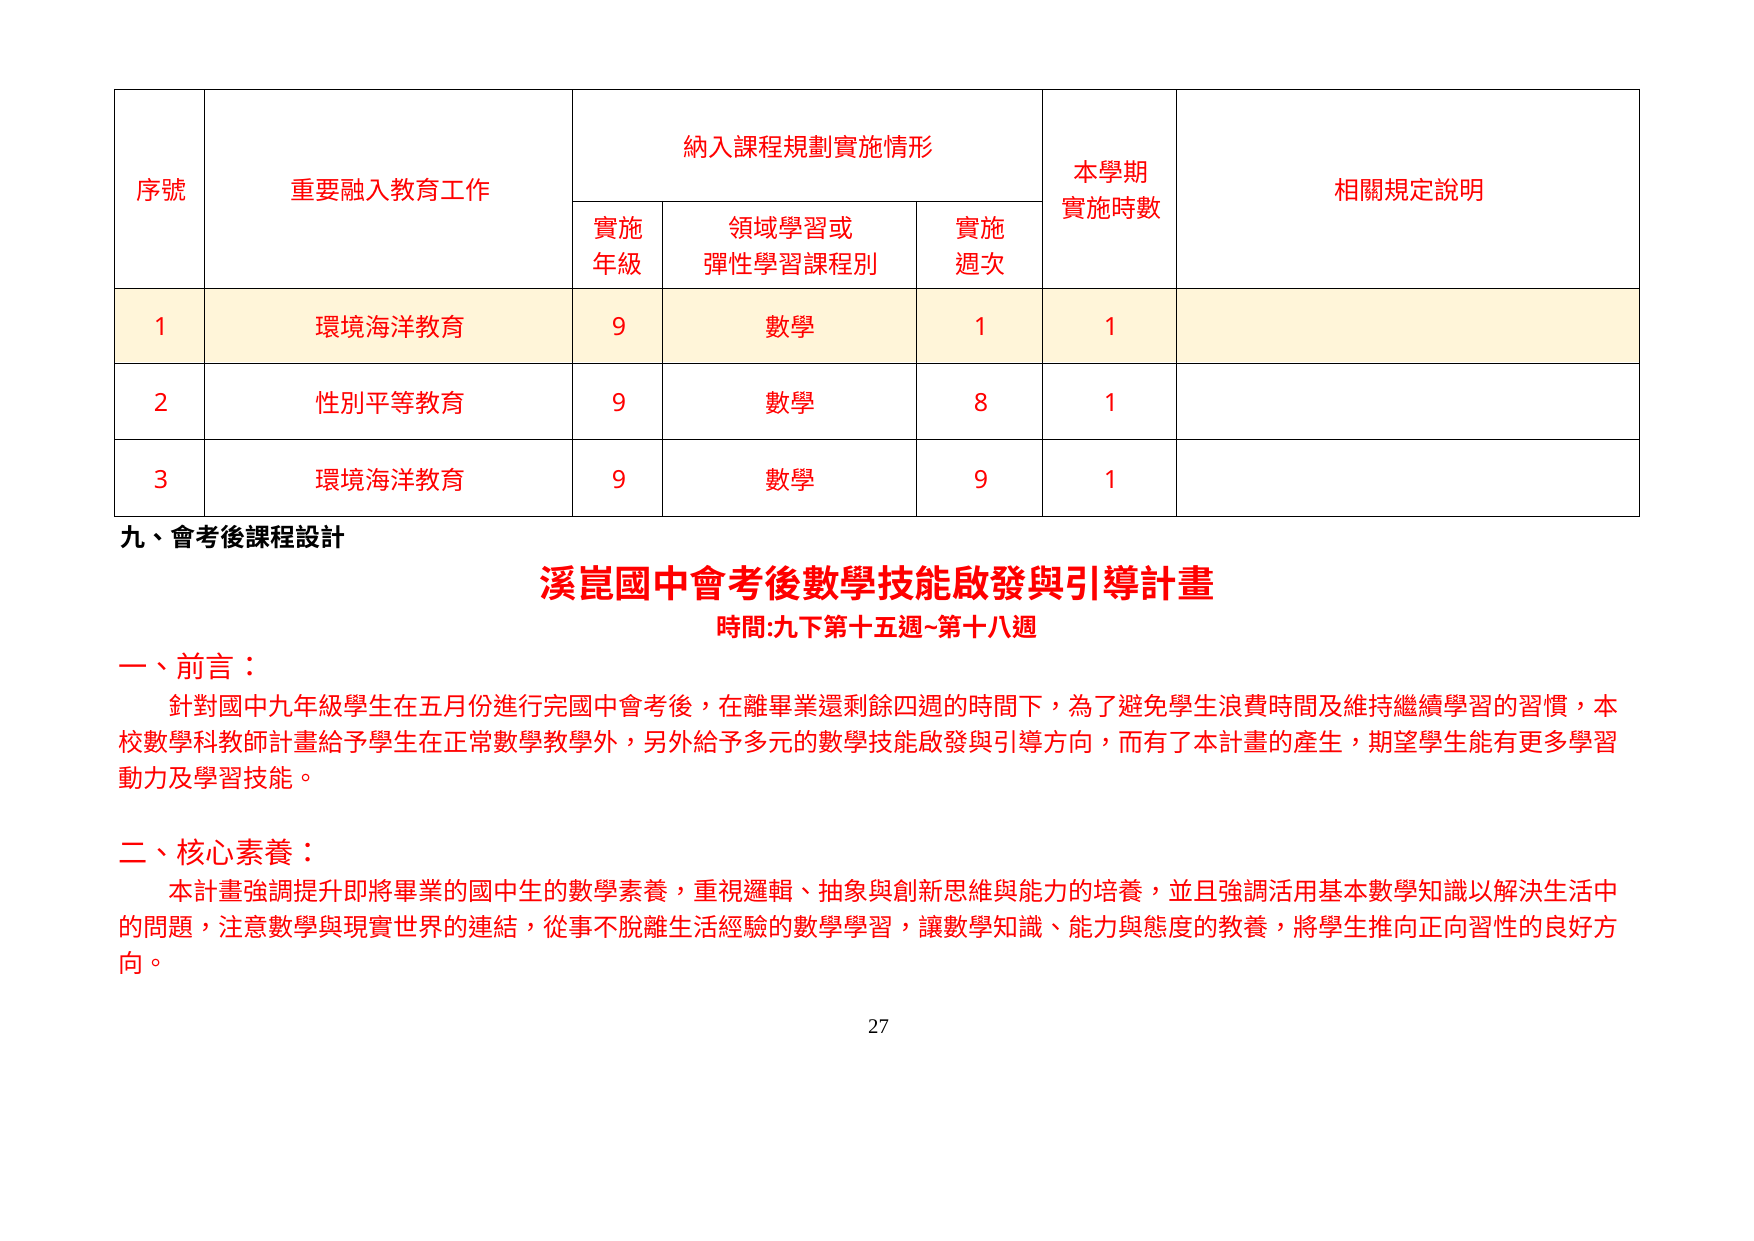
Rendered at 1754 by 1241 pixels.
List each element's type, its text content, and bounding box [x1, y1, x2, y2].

table_cell 性別平等教育 [205, 364, 572, 439]
table_cell 實施 週次 [917, 202, 1042, 288]
table_cell 領域學習或 彈性學習課程別 [663, 202, 916, 288]
table_cell 環境海洋教育 [205, 289, 572, 362]
table_cell [1177, 440, 1639, 516]
text 九、會考後課程設計 [118, 517, 1636, 553]
table_cell 9 [573, 289, 662, 362]
table_header 重要融入教育工作 [205, 90, 572, 288]
table_cell 9 [917, 440, 1042, 516]
text 一、前言： [118, 644, 1636, 686]
table_cell 1 [1043, 440, 1176, 516]
text 針對國中九年級學生在五月份進行完國中會考後，在離畢業還剩餘四週的時間下，為了避免學生浪費時間及維持繼續學習的習慣，本校數學科教師計畫給予學生在正常數學教學外，另外給予多元的數學技能啟發與引導方向，而有了本計畫的產生，期望學生能有更多學習動力及學習技能。 [118, 686, 1636, 795]
table_cell 環境海洋教育 [205, 440, 572, 516]
table_header 序號 [115, 90, 204, 288]
text 時間:九下第十五週~第十八週 [118, 608, 1636, 644]
table_cell 3 [115, 440, 204, 516]
table_cell 數學 [663, 289, 916, 362]
text 溪崑國中會考後數學技能啟發與引導計畫 [118, 553, 1636, 608]
table_cell 2 [115, 364, 204, 439]
table_cell 8 [917, 364, 1042, 439]
table_cell 1 [1043, 364, 1176, 439]
table_cell 數學 [663, 440, 916, 516]
table_cell 9 [573, 364, 662, 439]
table_cell 9 [573, 440, 662, 516]
table_header 納入課程規劃實施情形 [573, 90, 1042, 201]
text 二、核心素養： [118, 829, 1636, 871]
table_cell 1 [115, 289, 204, 362]
table_header 相關規定說明 [1177, 90, 1639, 288]
table_cell 1 [1043, 289, 1176, 362]
table_cell 數學 [663, 364, 916, 439]
table_cell 1 [917, 289, 1042, 362]
table_header 本學期 實施時數 [1043, 90, 1176, 288]
table_cell [1177, 289, 1639, 362]
table_cell 實施年級 [573, 202, 662, 288]
table_cell [1177, 364, 1639, 439]
text 本計畫強調提升即將畢業的國中生的數學素養，重視邏輯、抽象與創新思維與能力的培養，並且強調活用基本數學知識以解決生活中的問題，注意數學與現實世界的連結，從事不脫離生活經驗的數學學習，讓數學知識、能力與態度的教養，將學生推向正向習性的良好方向。 [118, 871, 1636, 980]
